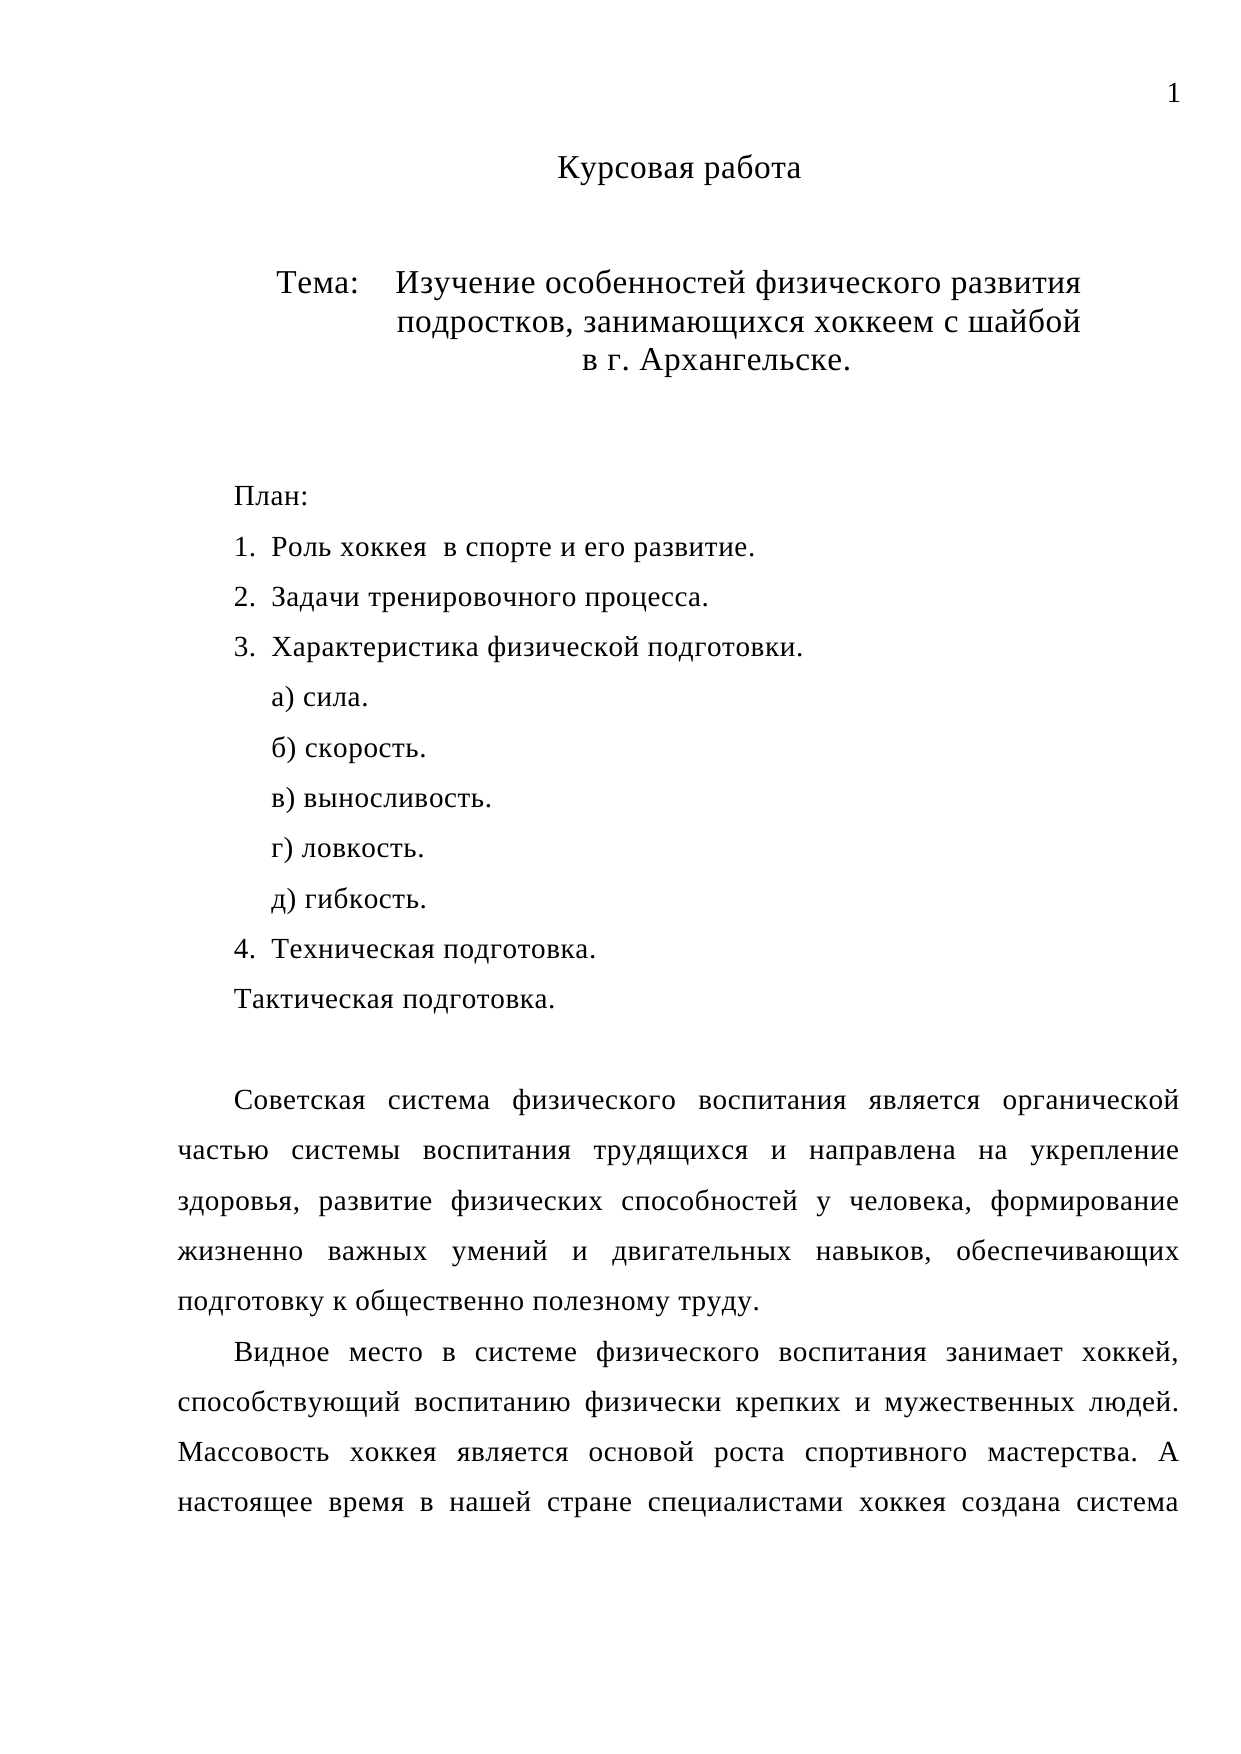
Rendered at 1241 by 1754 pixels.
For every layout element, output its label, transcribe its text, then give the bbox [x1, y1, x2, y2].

list Характеристика физической подготовки. [233, 629, 1181, 663]
text в г. Архангельске. [252, 339, 1181, 378]
list Техническая подготовка. [233, 931, 1181, 965]
text подростков, занимающихся хоккеем с шайбой [252, 301, 1181, 339]
text в) выносливость. [271, 780, 1181, 814]
text Советская система физического воспитания является органической частью системы воспитания трудящихся и направлена на укрепление здоровья, развитие физических способностей у человека, формирование жизненно важных умений и двигательных навыков, обеспечивающих подготовку к общественно полезному труду. [177, 1082, 1181, 1317]
text д) гибкость. [271, 881, 1181, 914]
text Тактическая подготовка. [177, 981, 1181, 1015]
list Задачи тренировочного процесса. [233, 579, 1181, 612]
text а) сила. [271, 679, 1181, 713]
text План: [177, 478, 1181, 512]
text Тема: Изучение особенностей физического развития [177, 263, 1181, 301]
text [177, 1334, 1181, 1518]
list Роль хоккея в спорте и его развитие. [233, 529, 1181, 562]
text б) скорость. [271, 730, 1181, 763]
text г) ловкость. [271, 831, 1181, 864]
text Курсовая работа [177, 148, 1181, 186]
